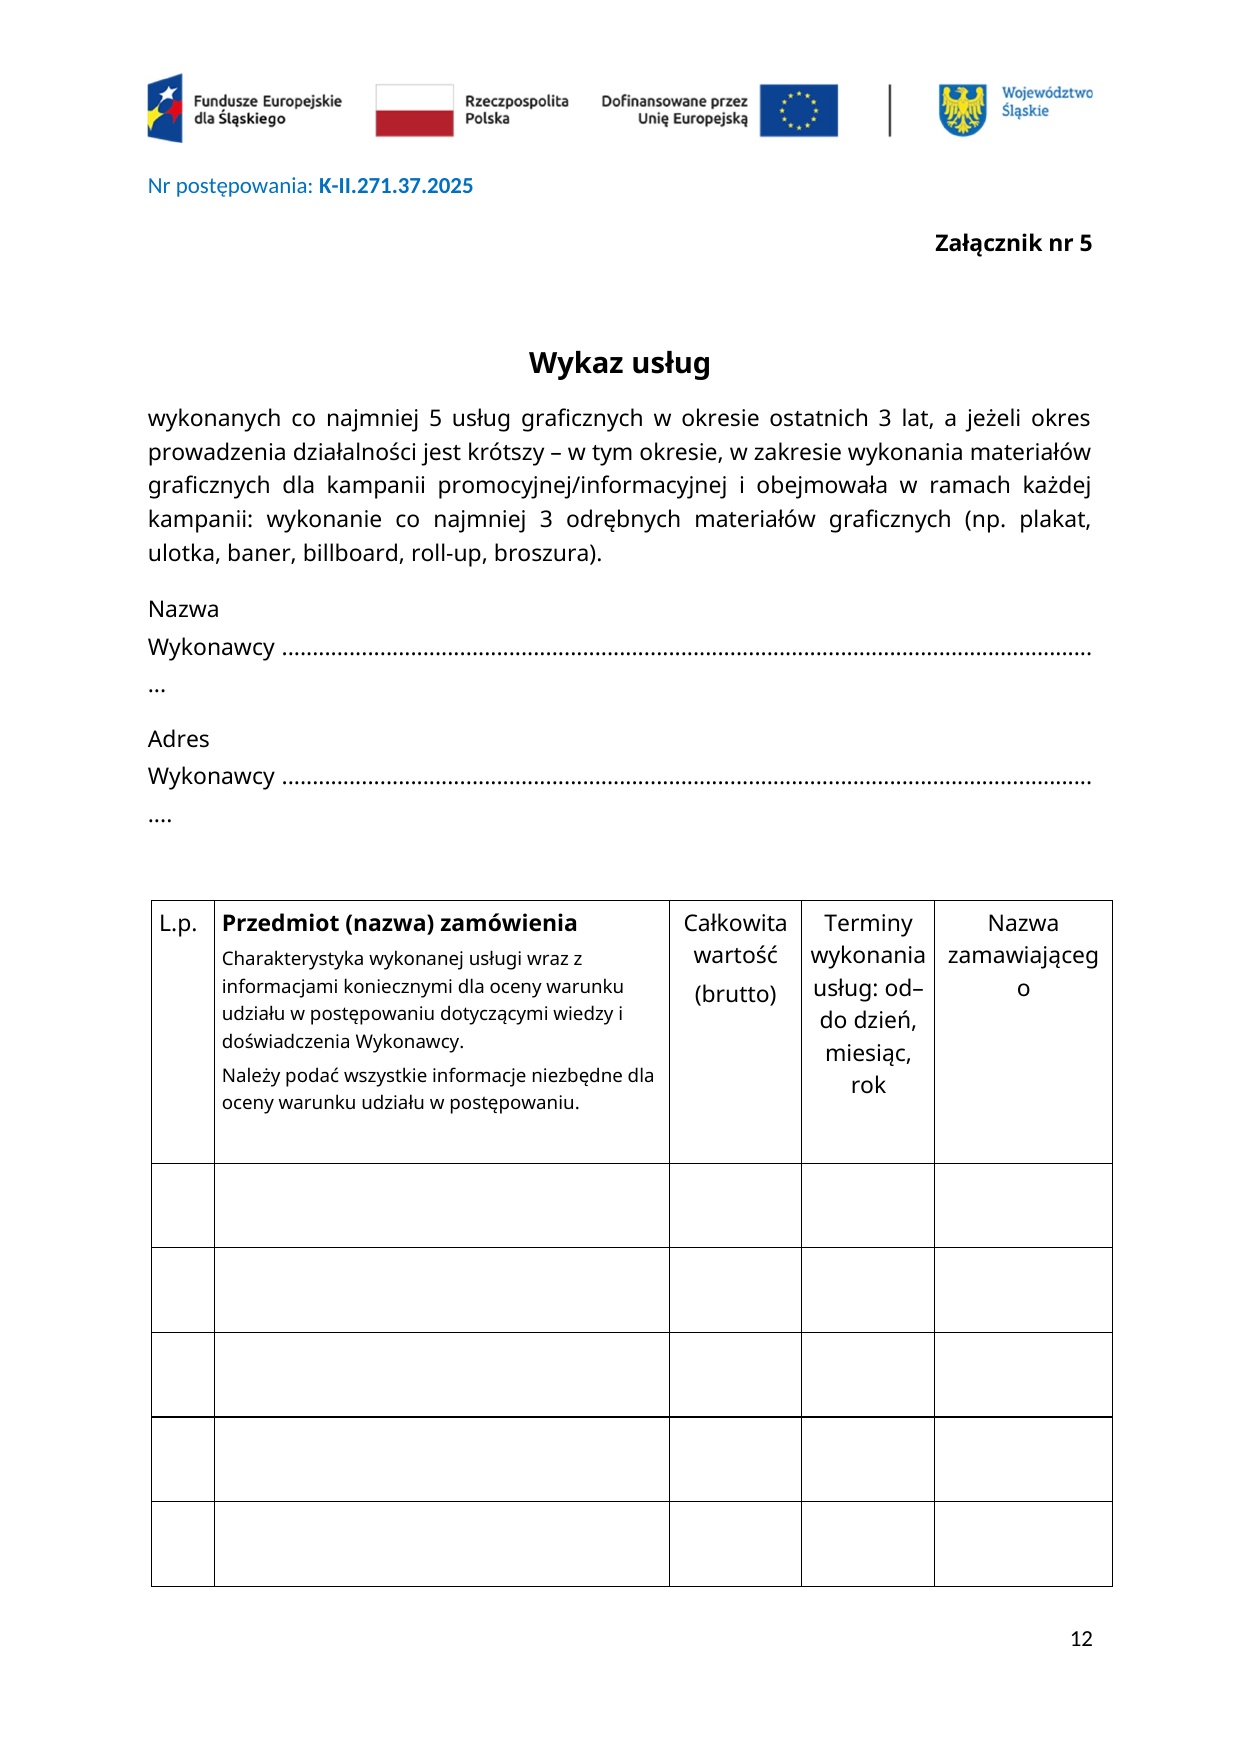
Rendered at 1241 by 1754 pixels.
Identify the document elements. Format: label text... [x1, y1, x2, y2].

text Wykaz usług [148, 342, 1093, 382]
table_cell [152, 1333, 214, 1416]
text Załącznik nr 5 [148, 227, 1093, 258]
table_header Całkowita wartość (brutto) [670, 901, 801, 1163]
table_cell [802, 1502, 934, 1586]
table_cell [802, 1418, 934, 1501]
table_cell [152, 1502, 214, 1586]
table_cell [215, 1164, 669, 1247]
table_cell [935, 1248, 1112, 1332]
table_cell [152, 1248, 214, 1332]
table_cell [152, 1164, 214, 1247]
table_cell [670, 1333, 801, 1416]
table_cell [802, 1248, 934, 1332]
table_cell [670, 1164, 801, 1247]
table_cell [215, 1333, 669, 1416]
table_header L.p. [152, 901, 214, 1163]
table_cell [935, 1164, 1112, 1247]
table_cell [935, 1502, 1112, 1586]
table_cell [935, 1418, 1112, 1501]
text wykonanych co najmniej 5 usług graficznych w okresie ostatnich 3 lat, a jeżeli okres prowadzenia działalności jest krótszy – w tym okresie, w zakresie wykonania materiałów graficznych dla kampanii promocyjnej/informacyjnej i obejmowała w ramach każdej kampanii: wykonanie co najmniej 3 odrębnych materiałów graficznych (np. plakat, ulotka, baner, billboard, roll-up, broszura). [148, 402, 1093, 568]
table_cell [802, 1333, 934, 1416]
table_header Nazwa zamawiającego [935, 901, 1112, 1163]
table_header Przedmiot (nazwa) zamówienia Charakterystyka wykonanej usługi wraz z informacjami koniecznymi dla oceny warunku udziału w postępowaniu dotyczącymi wiedzy i doświadczenia Wykonawcy. Należy podać wszystkie informacje niezbędne dla oceny warunku udziału w postępowaniu. [215, 901, 669, 1163]
table_cell [670, 1248, 801, 1332]
table_cell [670, 1502, 801, 1586]
table_cell [935, 1333, 1112, 1416]
table_header Terminy wykonania usług: od– do dzień, miesiąc, rok [802, 901, 934, 1163]
table_cell [802, 1164, 934, 1247]
table_cell [670, 1418, 801, 1501]
picture [147, 73, 1093, 143]
text Nazwa Wykonawcy ....................................................................................................................................... [148, 587, 1093, 699]
text Adres Wykonawcy ........................................................................................................................................ [148, 716, 1093, 829]
table_cell [152, 1418, 214, 1501]
table_cell [215, 1248, 669, 1332]
table_cell [215, 1418, 669, 1501]
table_cell [215, 1502, 669, 1586]
